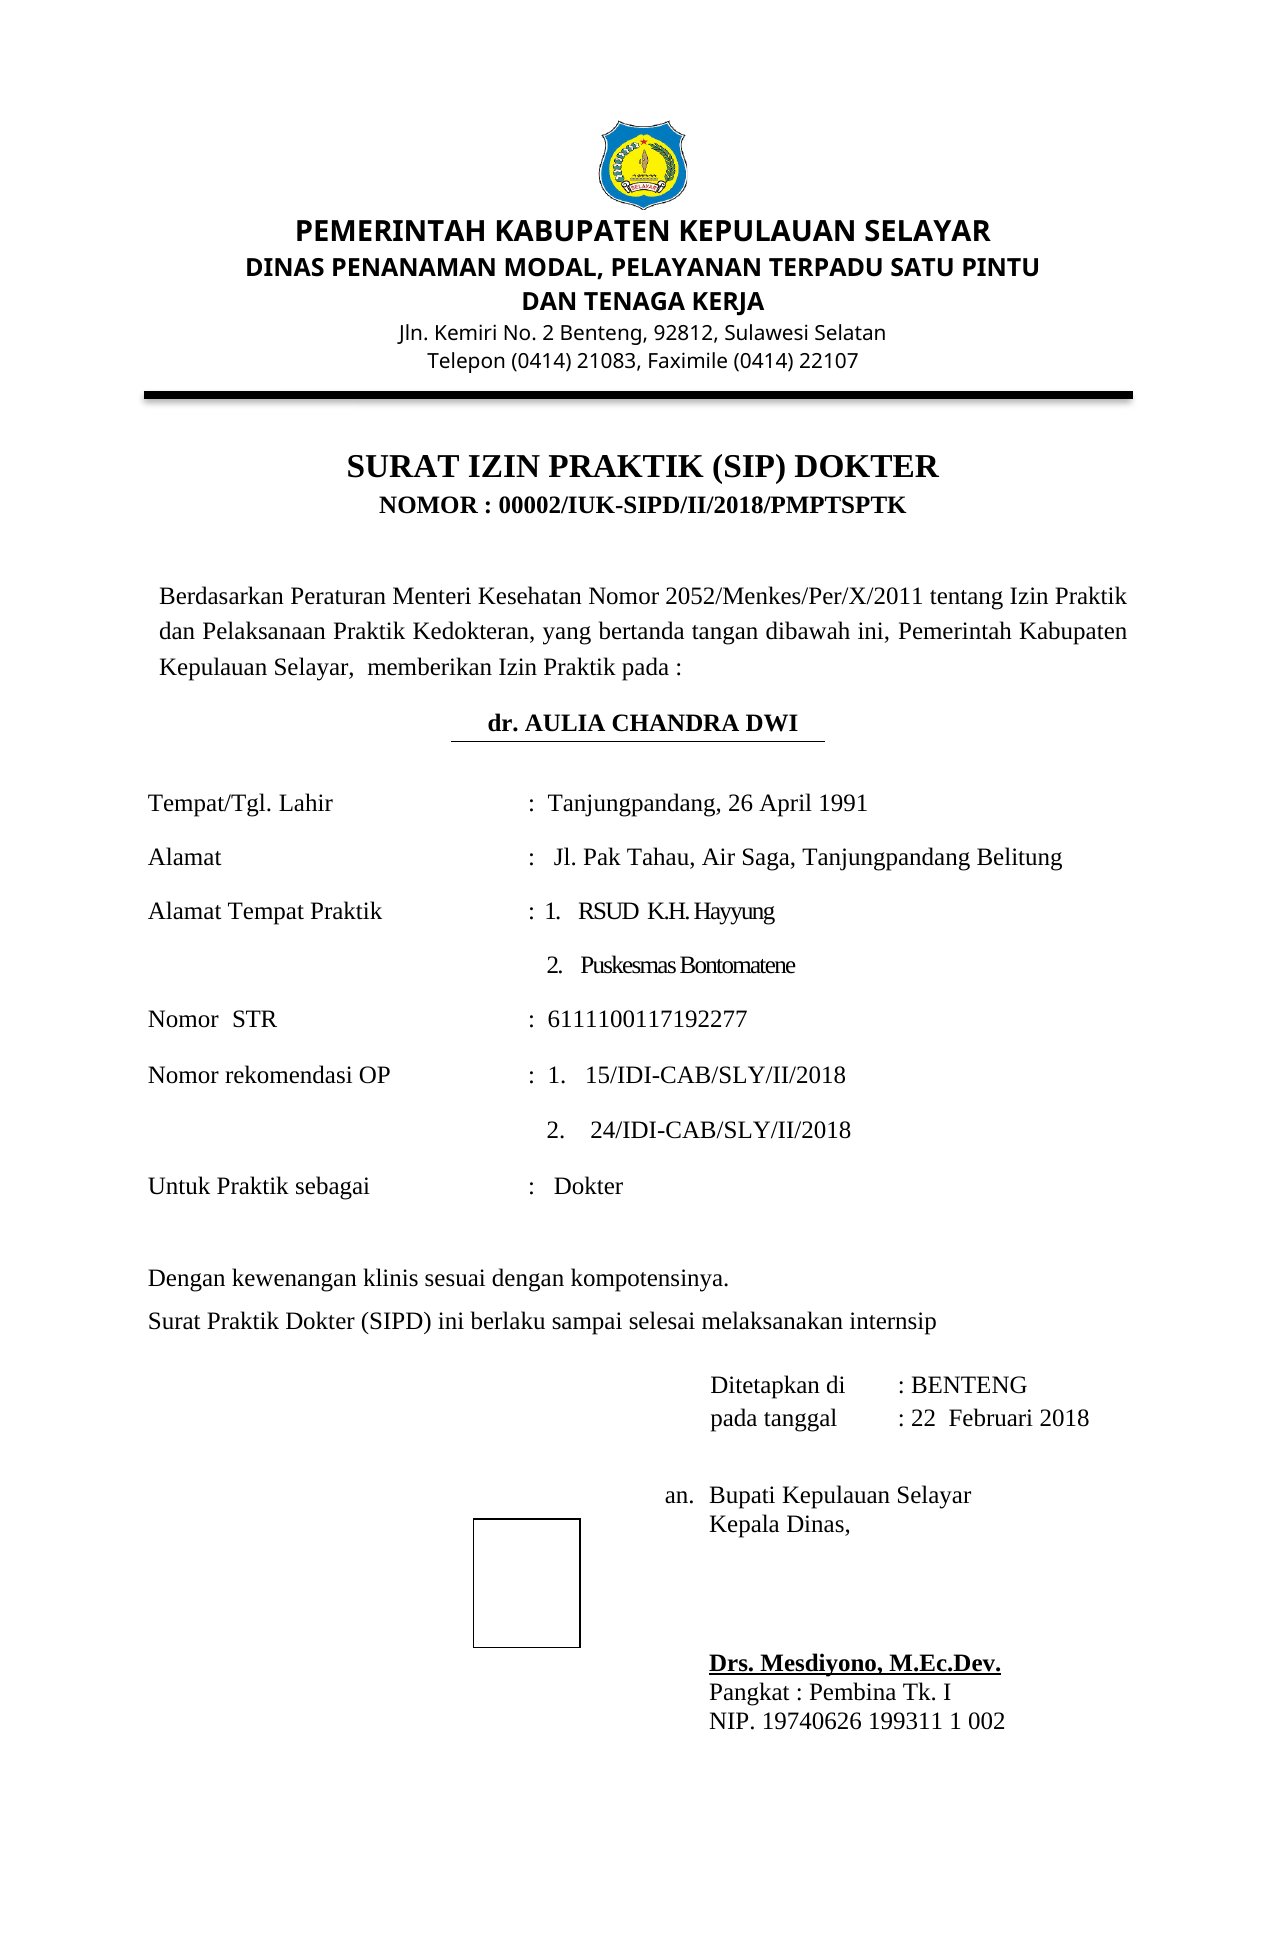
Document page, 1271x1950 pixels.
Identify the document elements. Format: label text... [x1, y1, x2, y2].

text an. Bupati Kepulauan Selayar [148, 1480, 1138, 1509]
text Alamat Tempat Praktik : 1. RSUD K.H. Hayyung [148, 896, 1138, 925]
text SURAT IZIN PRAKTIK (SIP) DOKTER [242, 446, 1043, 484]
text Nomor STR : 6111100117192277 [148, 1004, 1073, 1033]
text Pangkat : Pembina Tk. I [148, 1677, 1138, 1706]
text Ditetapkan di : BENTENG [710, 1370, 1138, 1399]
text Alamat : Jl. Pak Tahau, Air Saga, Tanjungpandang Belitung [148, 842, 1138, 871]
text NIP. 19740626 199311 1 002 [148, 1706, 1138, 1734]
text 2. 24/IDI-CAB/SLY/II/2018 [148, 1116, 1073, 1144]
text 2. Puskesmas Bontomatene [148, 950, 1138, 979]
picture [598, 120, 688, 210]
text pada tanggal : 22 Februari 2018 [710, 1403, 1138, 1432]
text Berdasarkan Peraturan Menteri Kesehatan Nomor 2052/Menkes/Per/X/2011 tentang Izin Praktik dan Pelaksanaan Praktik Kedokteran, yang bertanda tangan dibawah ini, Pemerintah Kabupaten Kepulauan Selayar, memberikan Izin Praktik pada : [159, 581, 1127, 680]
text Untuk Praktik sebagai : Dokter [148, 1171, 1094, 1200]
text NOMOR : 00002/IUK-SIPD/II/2018/PMPTSPTK [242, 490, 1043, 519]
text Drs. Mesdiyono, M.Ec.Dev. [148, 1648, 1138, 1677]
text dr. AULIA CHANDRA DWI [148, 708, 1138, 737]
text Nomor rekomendasi OP : 1. 15/IDI-CAB/SLY/II/2018 [148, 1060, 1073, 1088]
text Dengan kewenangan klinis sesuai dengan kompotensinya. Surat Praktik Dokter (SIPD) ini berlaku sampai selesai melaksanakan internsip [148, 1263, 1001, 1335]
text Tempat/Tgl. Lahir : Tanjungpandang, 26 April 1991 [148, 788, 1138, 817]
text Kepala Dinas, [148, 1509, 1138, 1538]
